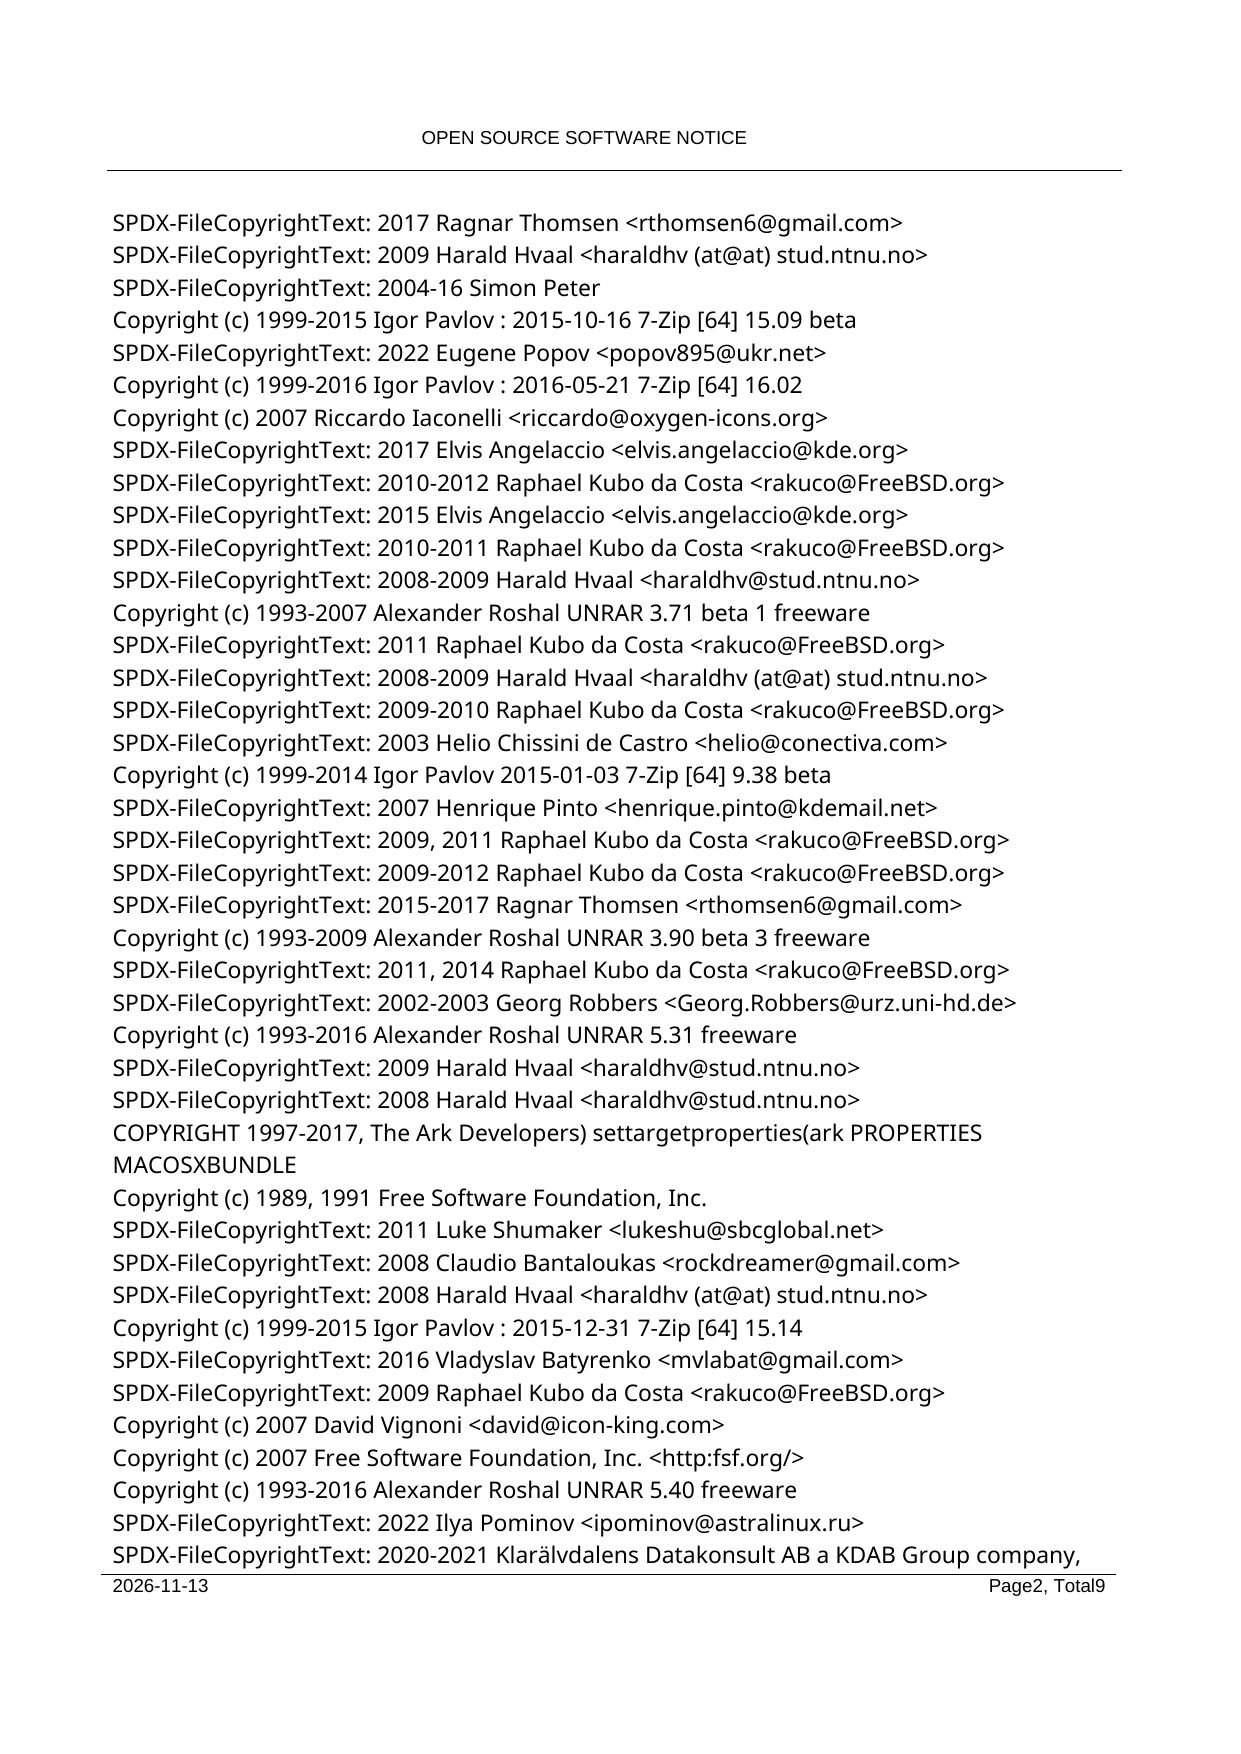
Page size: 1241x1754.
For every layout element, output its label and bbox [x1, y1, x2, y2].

text [112, 206, 1128, 1571]
